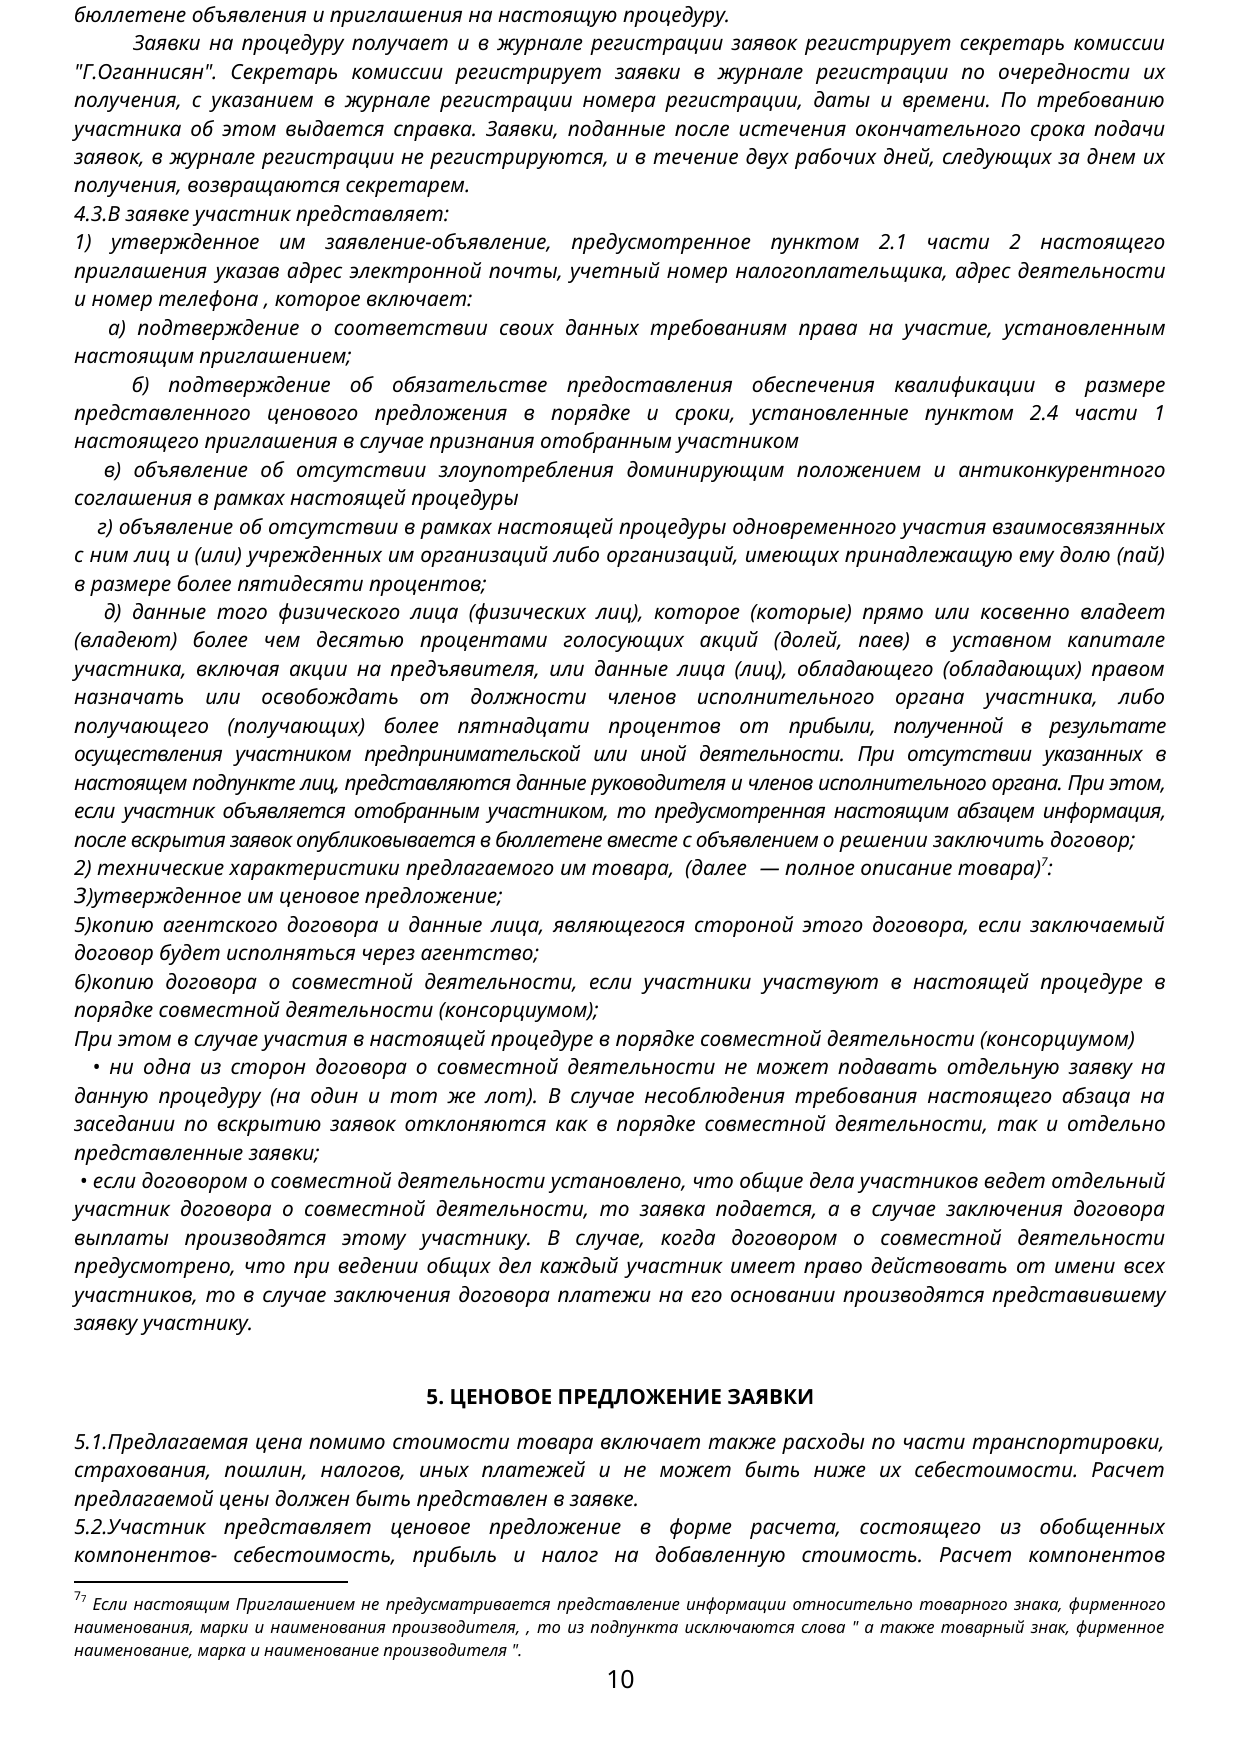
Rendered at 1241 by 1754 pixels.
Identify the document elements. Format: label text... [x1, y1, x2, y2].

text б) подтверждение об обязательстве предоставления обеспечения квалификации в размере представленного ценового предложения в порядке и сроки, установленные пунктом 2.4 части 1 настоящего приглашения в случае признания отобранным участником [74, 370, 1167, 455]
text • если договором о совместной деятельности установлено, что общие дела участников ведет отдельный участник договора о совместной деятельности, то заявка подается, а в случае заключения договора выплаты производятся этому участнику. В случае, когда договором о совместной деятельности предусмотрено, что при ведении общих дел каждый участник имеет право действовать от имени всех участников, то в случае заключения договора платежи на его основании производятся представившему заявку участнику. [74, 1166, 1167, 1337]
text 4.2.Заявки на процедуру необходимо представить в комиссию по адресу " Араратский область РА, о.Армаш улица Анрапетютян детский сад ОНКО " не позднее, чем "11;00" часов "7"-го дня с даты опубликования в бюллетене объявления и приглашения на настоящую процедуру. [74, 0, 1167, 28]
text г) объявление об отсутствии в рамках настоящей процедуры одновременного участия взаимосвязянных с ним лиц и (или) учрежденных им организаций либо организаций, имеющих принадлежащую ему долю (пай) в размере более пятидесяти процентов; [74, 512, 1167, 597]
text 3)утвержденное им ценовое предложение; [74, 882, 1167, 910]
text 4.3.В заявке участник представляет: [74, 199, 1167, 227]
text 1) утвержденное им заявление-объявление, предусмотренное пунктом 2.1 части 2 настоящего приглашения указав адрес электронной почты, учетный номер налогоплательщика, адрес деятельности и номер телефона , которое включает: [74, 227, 1167, 313]
text 5)копию агентского договора и данные лица, являющегося стороной этого договора, если заключаемый договор будет исполняться через агентство; [74, 910, 1167, 967]
text При этом в случае участия в настоящей процедуре в порядке совместной деятельности (консорциумом) [74, 1024, 1167, 1052]
text в) объявление об отсутствии злоупотребления доминирующим положением и антиконкурентного соглашения в рамках настоящей процедуры [74, 455, 1167, 512]
text Заявки на процедуру получает и в журнале регистрации заявок регистрирует секретарь комиссии "Г.Оганнисян". Секретарь комиссии регистрирует заявки в журнале регистрации по очередности их получения, с указанием в журнале регистрации номера регистрации, даты и времени. По требованию участника об этом выдается справка. Заявки, поданные после истечения окончательного срока подачи заявок, в журнале регистрации не регистрируются, и в течение двух рабочих дней, следующих за днем их получения, возвращаются секретарем. [74, 28, 1167, 199]
text 2) технические характеристики предлагаемого им товара, (далее — полное описание товара)7: [74, 853, 1167, 882]
text д) данные того физического лица (физических лиц), которое (которые) прямо или косвенно владеет (владеют) более чем десятью процентами голосующих акций (долей, паев) в уставном капитале участника, включая акции на предъявителя, или данные лица (лиц), обладающего (обладающих) правом назначать или освобождать от должности членов исполнительного органа участника, либо получающего (получающих) более пятнадцати процентов от прибыли, полученной в результате осуществления участником предпринимательской или иной деятельности. При отсутствии указанных в настоящем подпункте лиц, представляются данные руководителя и членов исполнительного органа. При этом, если участник объявляется отобранным участником, то предусмотренная настоящим абзацем информация, после вскрытия заявок опубликовывается в бюллетене вместе с объявлением о решении заключить договор; [74, 597, 1167, 853]
text 5. ЦЕНОВОЕ ПРЕДЛОЖЕНИЕ ЗАЯВКИ [74, 1382, 1167, 1410]
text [74, 1512, 1167, 1569]
text 6)копию договора о совместной деятельности, если участники участвуют в настоящей процедуре в порядке совместной деятельности (консорциумом); [74, 967, 1167, 1024]
text а) подтверждение о соответствии своих данных требованиям права на участие, установленным настоящим приглашением; [74, 313, 1167, 370]
text 5.1.Предлагаемая цена помимо стоимости товара включает также расходы по части транспортировки, страхования, пошлин, налогов, иных платежей и не может быть ниже их себестоимости. Расчет предлагаемой цены должен быть представлен в заявке. [74, 1427, 1167, 1512]
text • ни одна из сторон договора о совместной деятельности не может подавать отдельную заявку на данную процедуру (на один и тот же лот). В случае несоблюдения требования настоящего абзаца на заседании по вскрытию заявок отклоняются как в порядке совместной деятельности, так и отдельно представленные заявки; [74, 1052, 1167, 1166]
